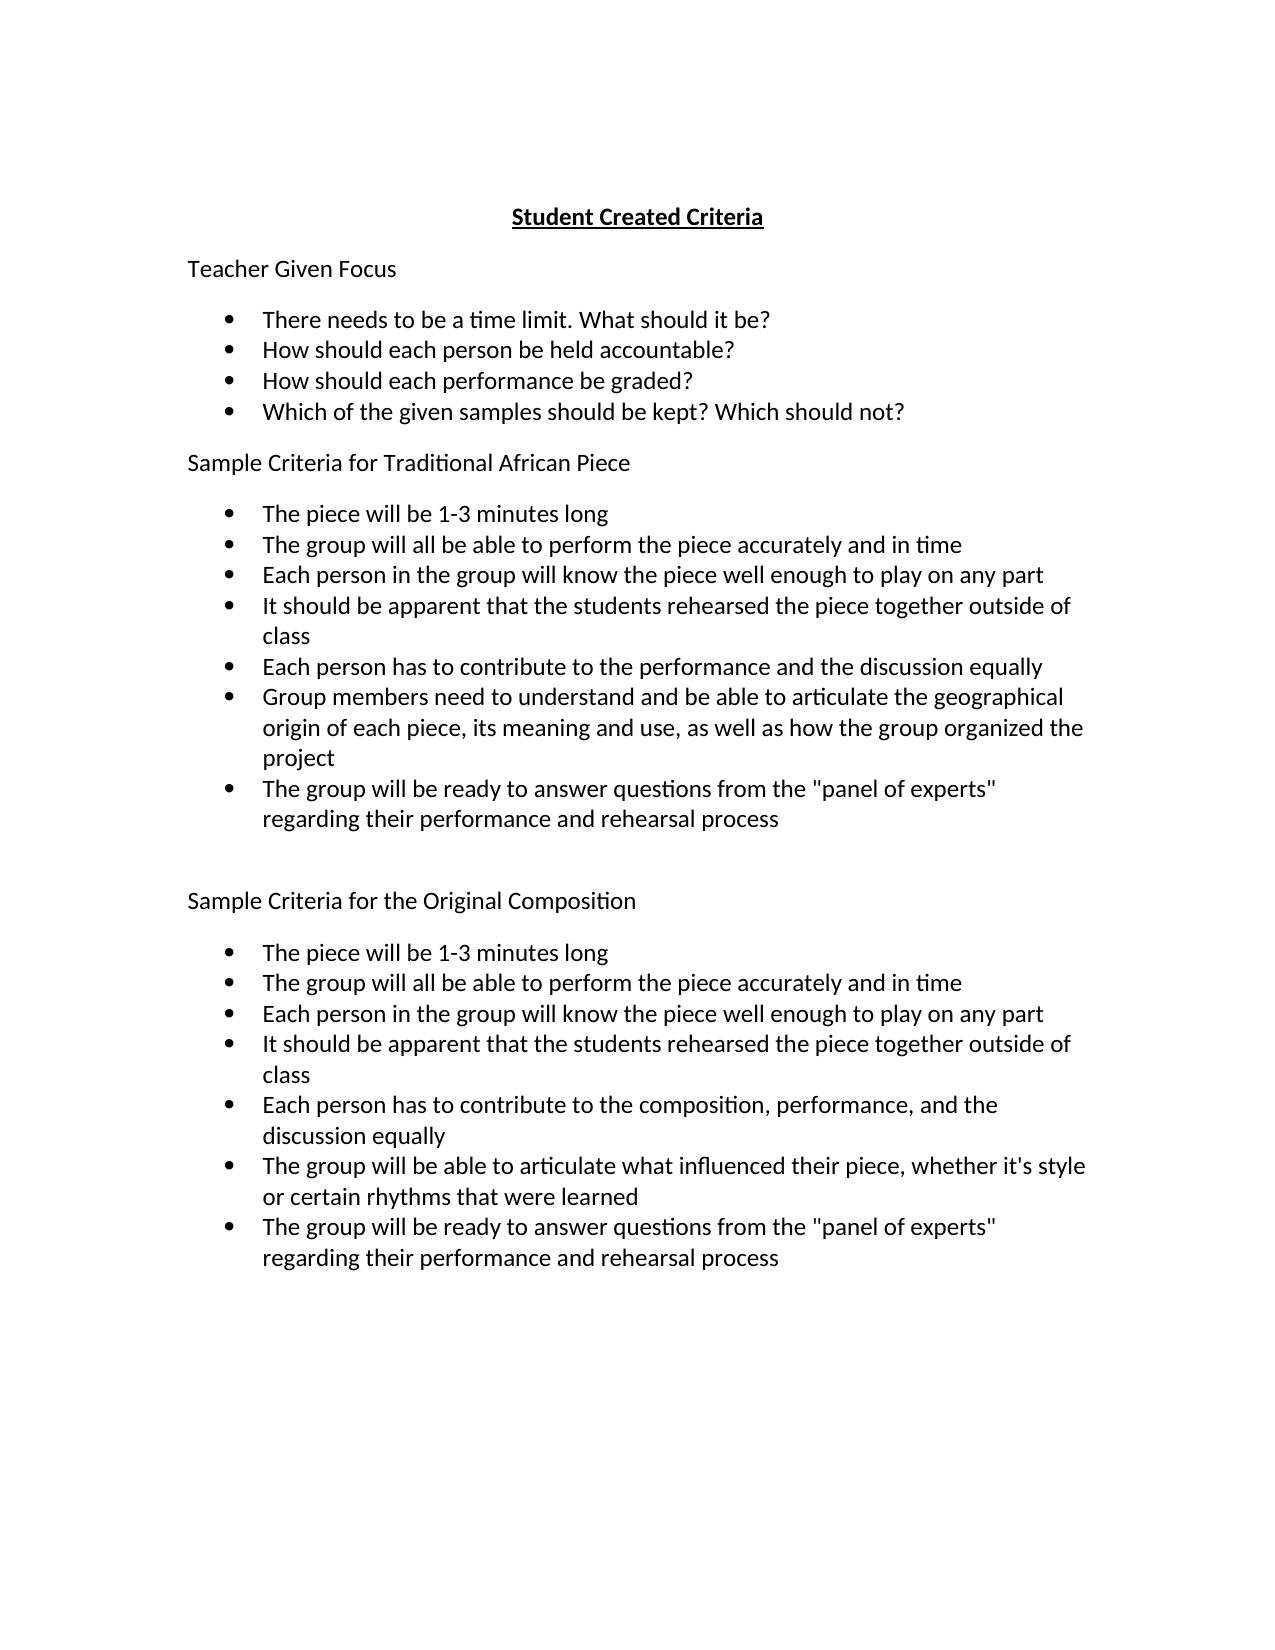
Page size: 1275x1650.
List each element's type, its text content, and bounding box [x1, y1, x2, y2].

list Which of the given samples should be kept? Which should not? [225, 396, 1087, 426]
text Student Created Criteria [187, 201, 1087, 232]
list Each person in the group will know the piece well enough to play on any part [225, 998, 1087, 1028]
list Each person in the group will know the piece well enough to play on any part [225, 559, 1087, 590]
text Sample Criteria for Traditional African Piece [187, 447, 1087, 477]
list The group will be ready to answer questions from the "panel of experts" regarding their performance and rehearsal process [225, 1211, 1087, 1272]
list The piece will be 1-3 minutes long [225, 937, 1087, 967]
text Teacher Given Focus [187, 253, 1087, 283]
list How should each person be held accountable? [225, 334, 1087, 365]
list The group will all be able to perform the piece accurately and in time [225, 967, 1087, 998]
list Each person has to contribute to the composition, performance, and the discussion equally [225, 1089, 1087, 1150]
list The piece will be 1-3 minutes long [225, 498, 1087, 529]
list Each person has to contribute to the performance and the discussion equally [225, 651, 1087, 681]
list There needs to be a time limit. What should it be? [225, 304, 1087, 334]
list Group members need to understand and be able to articulate the geographical origin of each piece, its meaning and use, as well as how the group organized the project [225, 681, 1087, 773]
text Sample Criteria for the Original Composition [187, 885, 1087, 916]
list It should be apparent that the students rehearsed the piece together outside of class [225, 1028, 1087, 1089]
list The group will be able to articulate what influenced their piece, whether it's style or certain rhythms that were learned [225, 1150, 1087, 1211]
list The group will all be able to perform the piece accurately and in time [225, 529, 1087, 559]
list The group will be ready to answer questions from the "panel of experts" regarding their performance and rehearsal process [225, 773, 1087, 834]
list How should each performance be graded? [225, 365, 1087, 396]
list It should be apparent that the students rehearsed the piece together outside of class [225, 590, 1087, 651]
